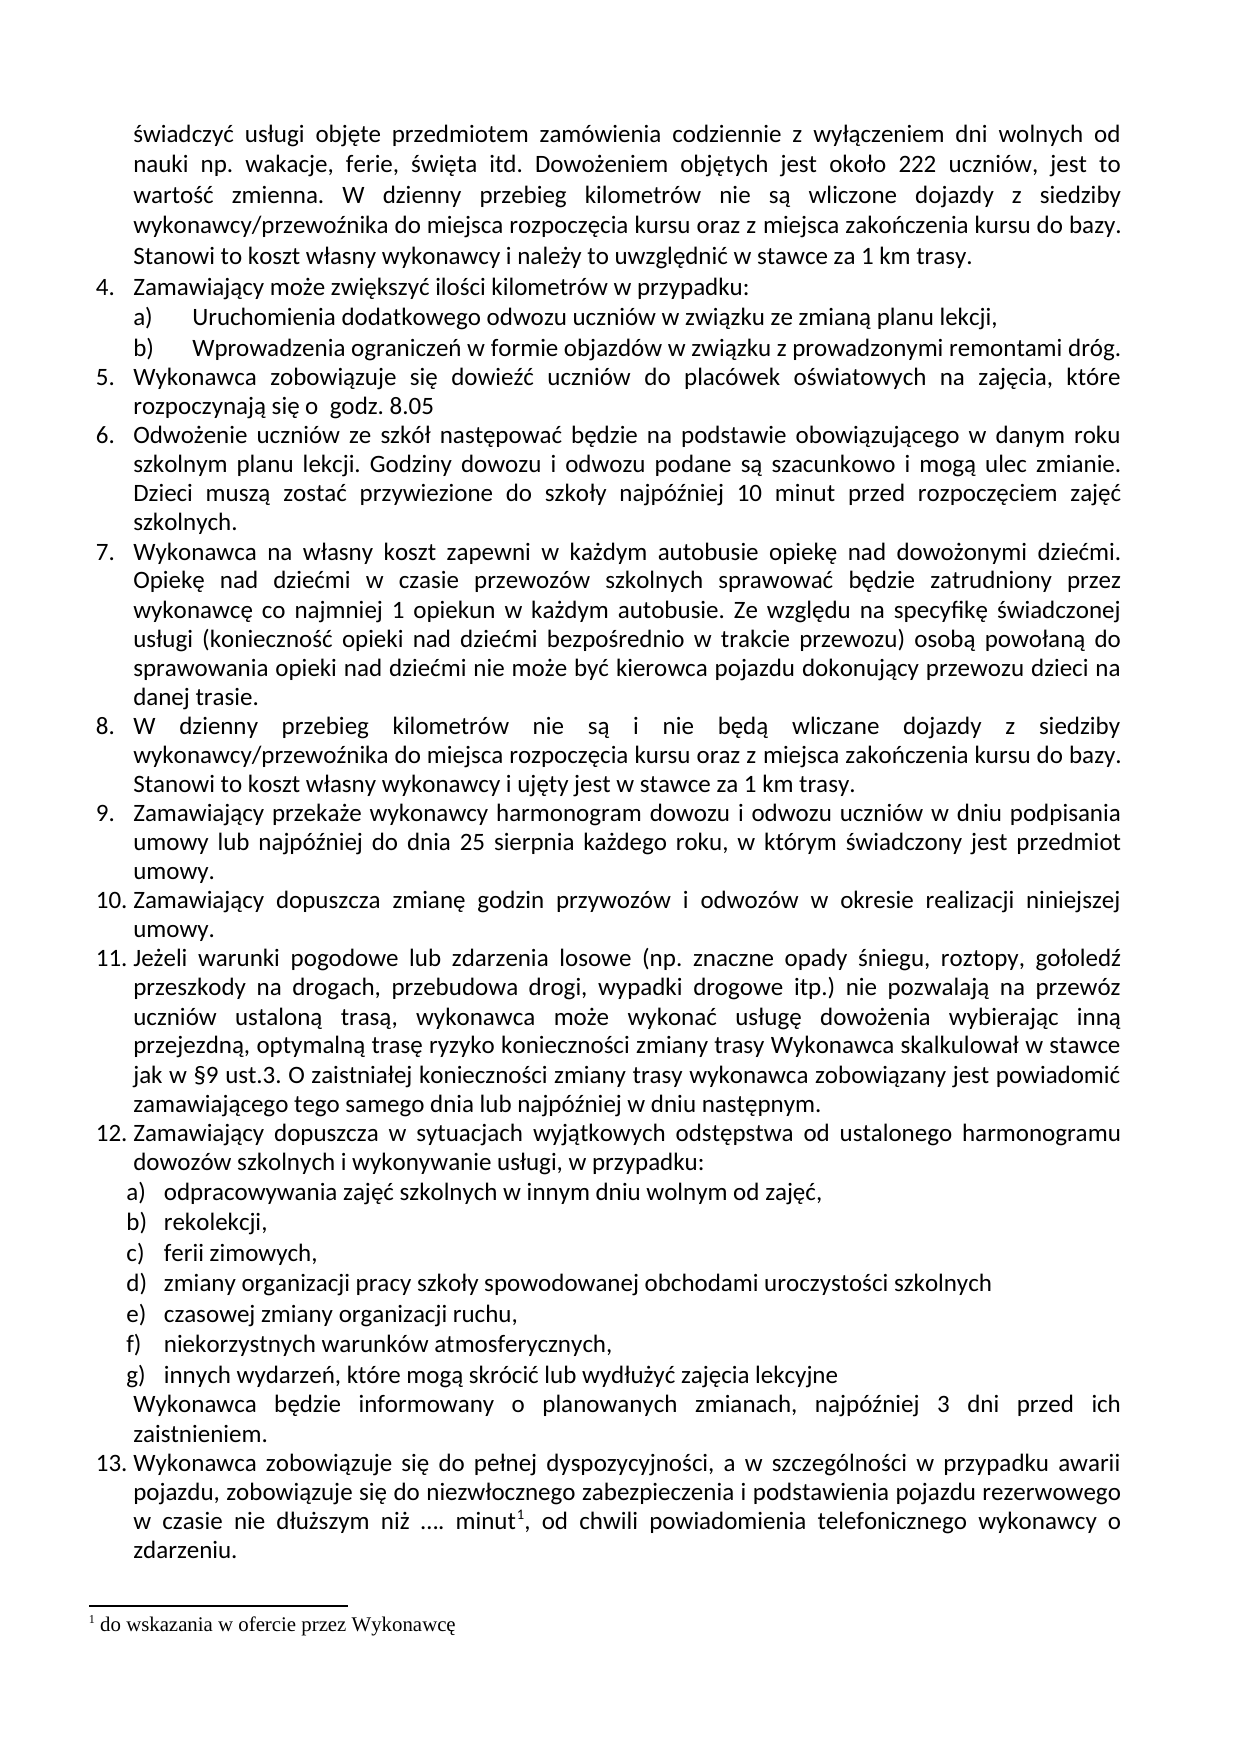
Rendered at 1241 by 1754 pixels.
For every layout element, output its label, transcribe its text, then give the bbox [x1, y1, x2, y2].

list ferii zimowych, [126, 1237, 1122, 1268]
list W dzienny przebieg kilometrów nie są i nie będą wliczane dojazdy z siedziby wykonawcy/przewoźnika do miejsca rozpoczęcia kursu oraz z miejsca zakończenia kursu do bazy. Stanowi to koszt własny wykonawcy i ujęty jest w stawce za 1 km trasy. [96, 711, 1122, 798]
list Wykonawca zobowiązuje się dowieźć uczniów do placówek oświatowych na zajęcia, które rozpoczynają się o godz. 8.05 [96, 362, 1122, 420]
list innych wydarzeń, które mogą skrócić lub wydłużyć zajęcia lekcyjne [126, 1359, 1122, 1390]
list Zamawiający przekaże wykonawcy harmonogram dowozu i odwozu uczniów w dniu podpisania umowy lub najpóźniej do dnia 25 sierpnia każdego roku, w którym świadczony jest przedmiot umowy. [96, 798, 1122, 885]
list Odwożenie uczniów ze szkół następować będzie na podstawie obowiązującego w danym roku szkolnym planu lekcji. Godziny dowozu i odwozu podane są szacunkowo i mogą ulec zmianie. Dzieci muszą zostać przywiezione do szkoły najpóźniej 10 minut przed rozpoczęciem zajęć szkolnych. [96, 420, 1122, 537]
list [96, 118, 1122, 271]
list Zamawiający dopuszcza w sytuacjach wyjątkowych odstępstwa od ustalonego harmonogramu dowozów szkolnych i wykonywanie usługi, w przypadku: [96, 1118, 1122, 1176]
list niekorzystnych warunków atmosferycznych, [126, 1329, 1122, 1359]
list zmiany organizacji pracy szkoły spowodowanej obchodami uroczystości szkolnych [126, 1268, 1122, 1298]
list odpracowywania zajęć szkolnych w innym dniu wolnym od zajęć, [126, 1176, 1122, 1207]
list Zamawiający może zwiększyć ilości kilometrów w przypadku: [96, 271, 1122, 301]
text Wykonawca będzie informowany o planowanych zmianach, najpóźniej 3 dni przed ich zaistnieniem. [133, 1390, 1122, 1448]
list czasowej zmiany organizacji ruchu, [126, 1298, 1122, 1329]
list Wykonawca zobowiązuje się do pełnej dyspozycyjności, a w szczególności w przypadku awarii pojazdu, zobowiązuje się do niezwłocznego zabezpieczenia i podstawienia pojazdu rezerwowego w czasie nie dłuższym niż …. minut, od chwili powiadomienia telefonicznego wykonawcy o zdarzeniu. [96, 1448, 1122, 1564]
list Uruchomienia dodatkowego odwozu uczniów w związku ze zmianą planu lekcji, [133, 301, 1122, 332]
list rekolekcji, [126, 1207, 1122, 1237]
list Wykonawca na własny koszt zapewni w każdym autobusie opiekę nad dowożonymi dziećmi. Opiekę nad dziećmi w czasie przewozów szkolnych sprawować będzie zatrudniony przez wykonawcę co najmniej 1 opiekun w każdym autobusie. Ze względu na specyfikę świadczonej usługi (konieczność opieki nad dziećmi bezpośrednio w trakcie przewozu) osobą powołaną do sprawowania opieki nad dziećmi nie może być kierowca pojazdu dokonujący przewozu dzieci na danej trasie. [96, 537, 1122, 711]
list Wprowadzenia ograniczeń w formie objazdów w związku z prowadzonymi remontami dróg. [133, 332, 1122, 362]
list Zamawiający dopuszcza zmianę godzin przywozów i odwozów w okresie realizacji niniejszej umowy. [96, 885, 1122, 943]
list Jeżeli warunki pogodowe lub zdarzenia losowe (np. znaczne opady śniegu, roztopy, gołoledź przeszkody na drogach, przebudowa drogi, wypadki drogowe itp.) nie pozwalają na przewóz uczniów ustaloną trasą, wykonawca może wykonać usługę dowożenia wybierając inną przejezdną, optymalną trasę ryzyko konieczności zmiany trasy Wykonawca skalkulował w stawce jak w §9 ust.3. O zaistniałej konieczności zmiany trasy wykonawca zobowiązany jest powiadomić zamawiającego tego samego dnia lub najpóźniej w dniu następnym. [96, 943, 1122, 1118]
